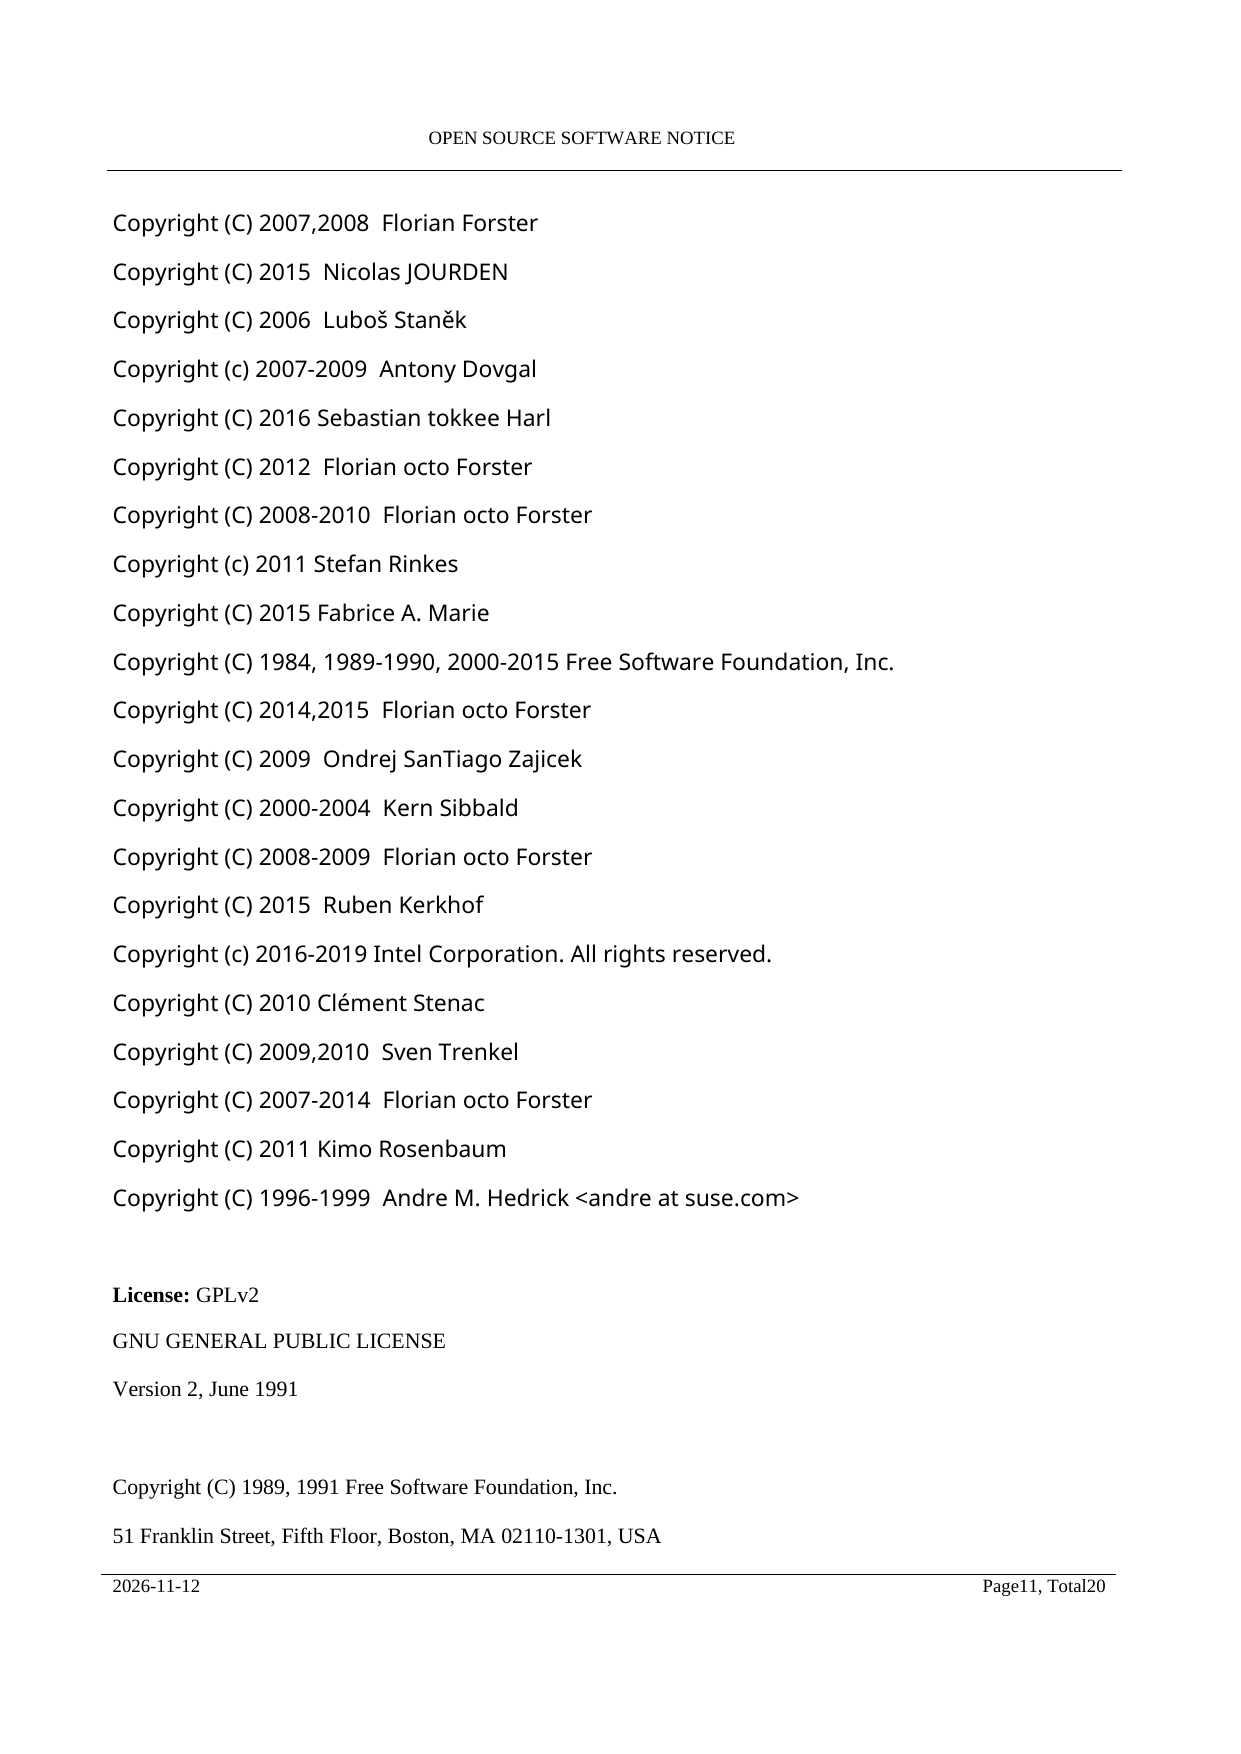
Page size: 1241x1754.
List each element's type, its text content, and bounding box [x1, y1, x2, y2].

text License: GPLv2 [112, 1279, 1128, 1311]
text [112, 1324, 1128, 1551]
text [112, 206, 1128, 1263]
